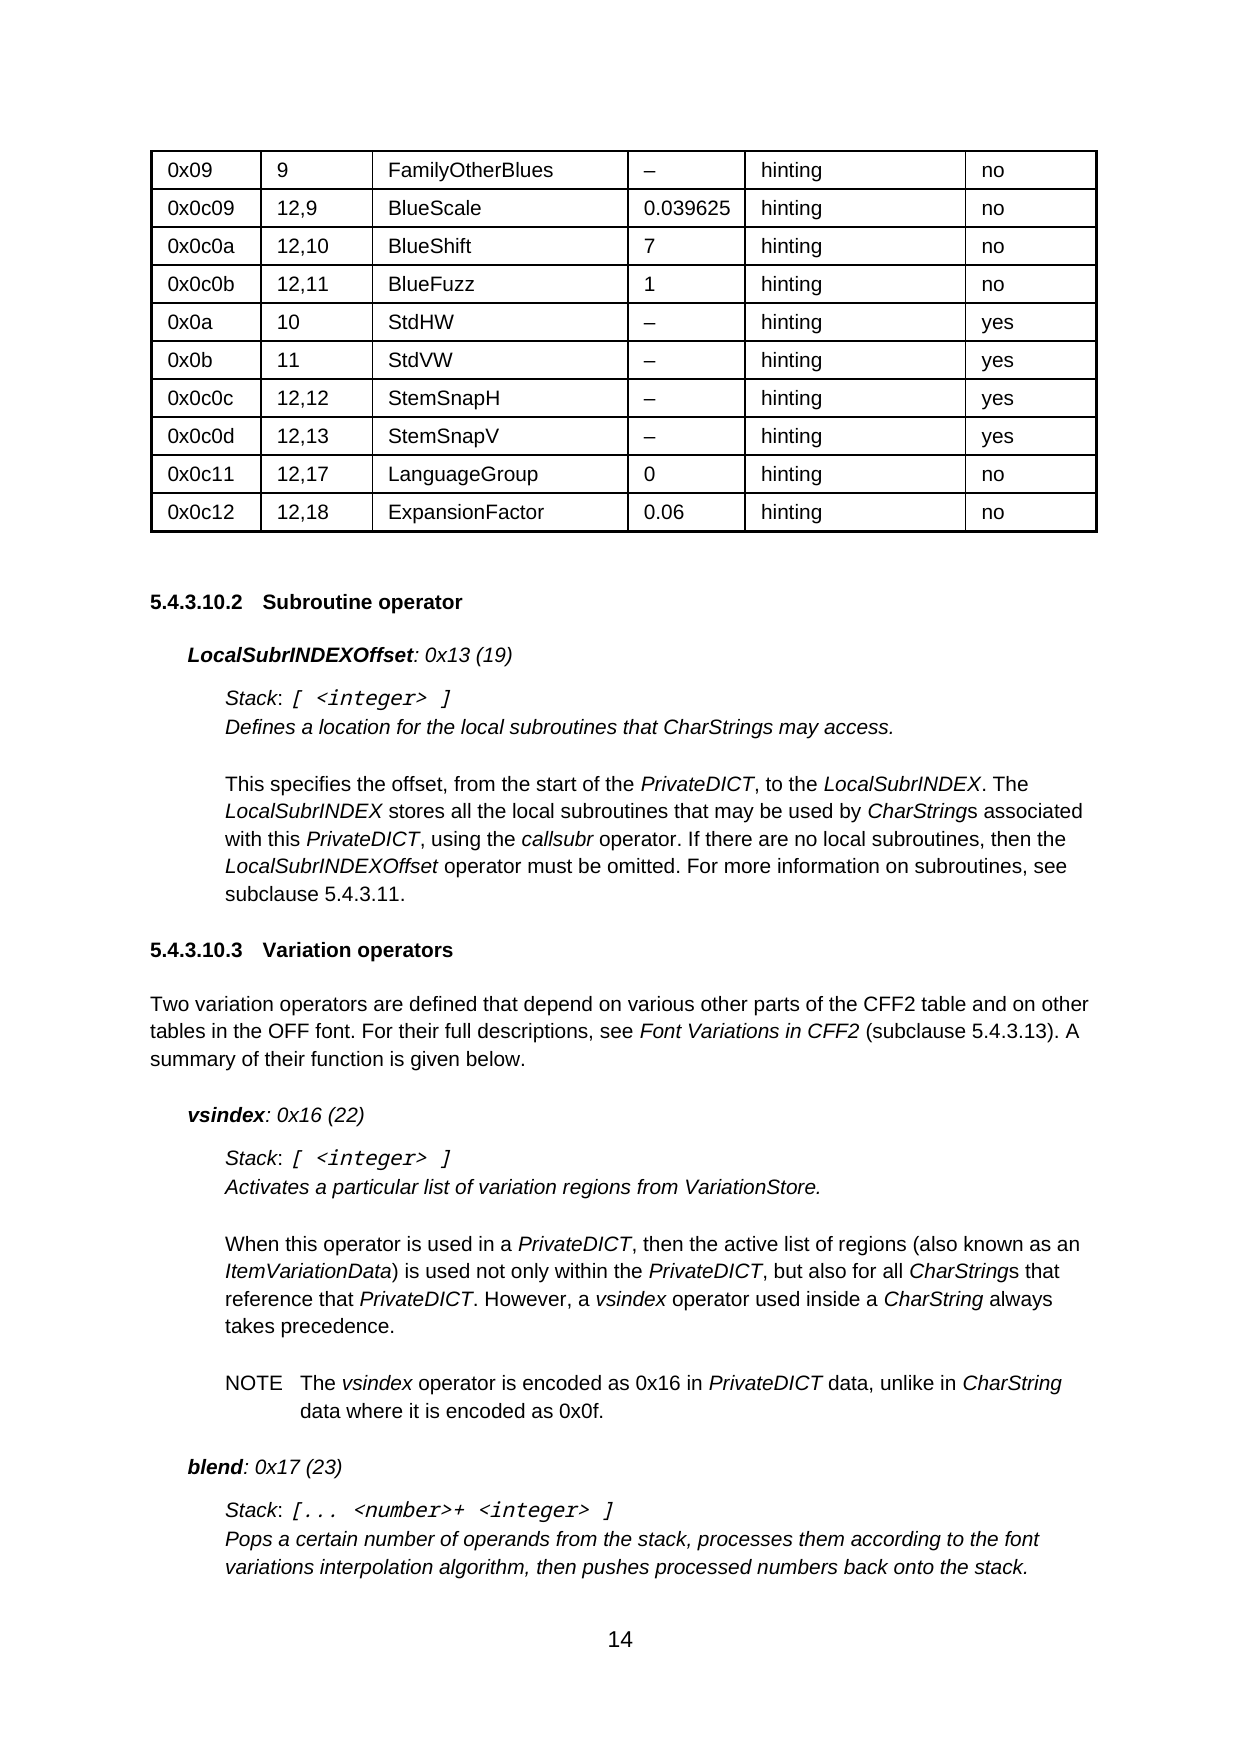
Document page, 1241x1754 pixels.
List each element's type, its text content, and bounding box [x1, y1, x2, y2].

table_cell 12,11 [262, 266, 372, 302]
table_cell no [966, 190, 1095, 226]
text Stack: [ <integer> ] Activates a particular list of variation regions from VariationStore. [225, 1143, 1090, 1199]
table_cell LanguageGroup [373, 456, 627, 492]
table_cell 0x0c09 [153, 190, 260, 226]
text vsindex: 0x16 (22) [187, 1103, 1090, 1127]
table_cell 0x0a [153, 304, 260, 340]
table_cell 11 [262, 342, 372, 378]
table_cell yes [966, 304, 1095, 340]
subtitle 5.4.3.10.2 Subroutine operator [150, 590, 1090, 614]
table_cell hinting [746, 304, 965, 340]
table_cell no [966, 456, 1095, 492]
table_cell hinting [746, 380, 965, 416]
table_cell 0x0c0a [153, 228, 260, 264]
table_cell – [629, 418, 744, 454]
text Stack: [... <number>+ <integer> ] Pops a certain number of operands from the stack, processes them according to the font variations interpolation algorithm, then pushes processed numbers back onto the stack. [225, 1495, 1090, 1579]
table_cell StemSnapH [373, 380, 627, 416]
subtitle 5.4.3.10.3 Variation operators [150, 938, 1090, 962]
table_cell 10 [262, 304, 372, 340]
table_cell 0x09 [153, 152, 260, 188]
table_cell – [629, 152, 744, 188]
text This specifies the offset, from the start of the PrivateDICT, to the LocalSubrINDEX. The LocalSubrINDEX stores all the local subroutines that may be used by CharStrings associated with this PrivateDICT, using the callsubr operator. If there are no local subroutines, then the LocalSubrINDEXOffset operator must be omitted. For more information on subroutines, see subclause 5.4.3.11. [225, 772, 1090, 906]
table_cell hinting [746, 266, 965, 302]
table_cell 0 [629, 456, 744, 492]
table_cell 0x0c0d [153, 418, 260, 454]
table_cell 1 [629, 266, 744, 302]
table_cell hinting [746, 418, 965, 454]
text blend: 0x17 (23) [187, 1455, 1090, 1479]
table_cell hinting [746, 228, 965, 264]
table_cell 9 [262, 152, 372, 188]
table_cell StdHW [373, 304, 627, 340]
table_cell FamilyOtherBlues [373, 152, 627, 188]
text LocalSubrINDEXOffset: 0x13 (19) [187, 643, 1090, 667]
table_cell 7 [629, 228, 744, 264]
table_cell ExpansionFactor [373, 494, 627, 530]
table_cell BlueFuzz [373, 266, 627, 302]
table_cell 0.039625 [629, 190, 744, 226]
table_cell StdVW [373, 342, 627, 378]
text Stack: [ <integer> ] Defines a location for the local subroutines that CharStrings may access. [225, 683, 1090, 739]
table_cell yes [966, 380, 1095, 416]
table_cell 0x0c0b [153, 266, 260, 302]
table_cell StemSnapV [373, 418, 627, 454]
table_cell no [966, 228, 1095, 264]
table_cell 0x0b [153, 342, 260, 378]
text Two variation operators are defined that depend on various other parts of the CFF2 table and on other tables in the OFF font. For their full descriptions, see Font Variations in CFF2 (subclause 5.4.3.13). A summary of their function is given below. [150, 992, 1090, 1071]
table_cell hinting [746, 494, 965, 530]
text NOTE The vsindex operator is encoded as 0x16 in PrivateDICT data, unlike in CharString data where it is encoded as 0x0f. [225, 1371, 1079, 1422]
table_cell hinting [746, 190, 965, 226]
table_cell 12,12 [262, 380, 372, 416]
table_cell yes [966, 342, 1095, 378]
table_cell 0.06 [629, 494, 744, 530]
table_cell 12,13 [262, 418, 372, 454]
text When this operator is used in a PrivateDICT, then the active list of regions (also known as an ItemVariationData) is used not only within the PrivateDICT, but also for all CharStrings that reference that PrivateDICT. However, a vsindex operator used inside a CharString always takes precedence. [225, 1232, 1090, 1338]
table_cell 12,10 [262, 228, 372, 264]
table_cell 0x0c12 [153, 494, 260, 530]
table_cell – [629, 304, 744, 340]
table_cell hinting [746, 456, 965, 492]
table_cell hinting [746, 342, 965, 378]
table_cell hinting [746, 152, 965, 188]
table_cell no [966, 494, 1095, 530]
table_cell 12,18 [262, 494, 372, 530]
table_cell no [966, 152, 1095, 188]
table_cell BlueShift [373, 228, 627, 264]
table_cell no [966, 266, 1095, 302]
table_cell 0x0c0c [153, 380, 260, 416]
table_cell 12,17 [262, 456, 372, 492]
table_cell 12,9 [262, 190, 372, 226]
table_cell – [629, 342, 744, 378]
table_cell – [629, 380, 744, 416]
table_cell BlueScale [373, 190, 627, 226]
table_cell 0x0c11 [153, 456, 260, 492]
table_cell yes [966, 418, 1095, 454]
